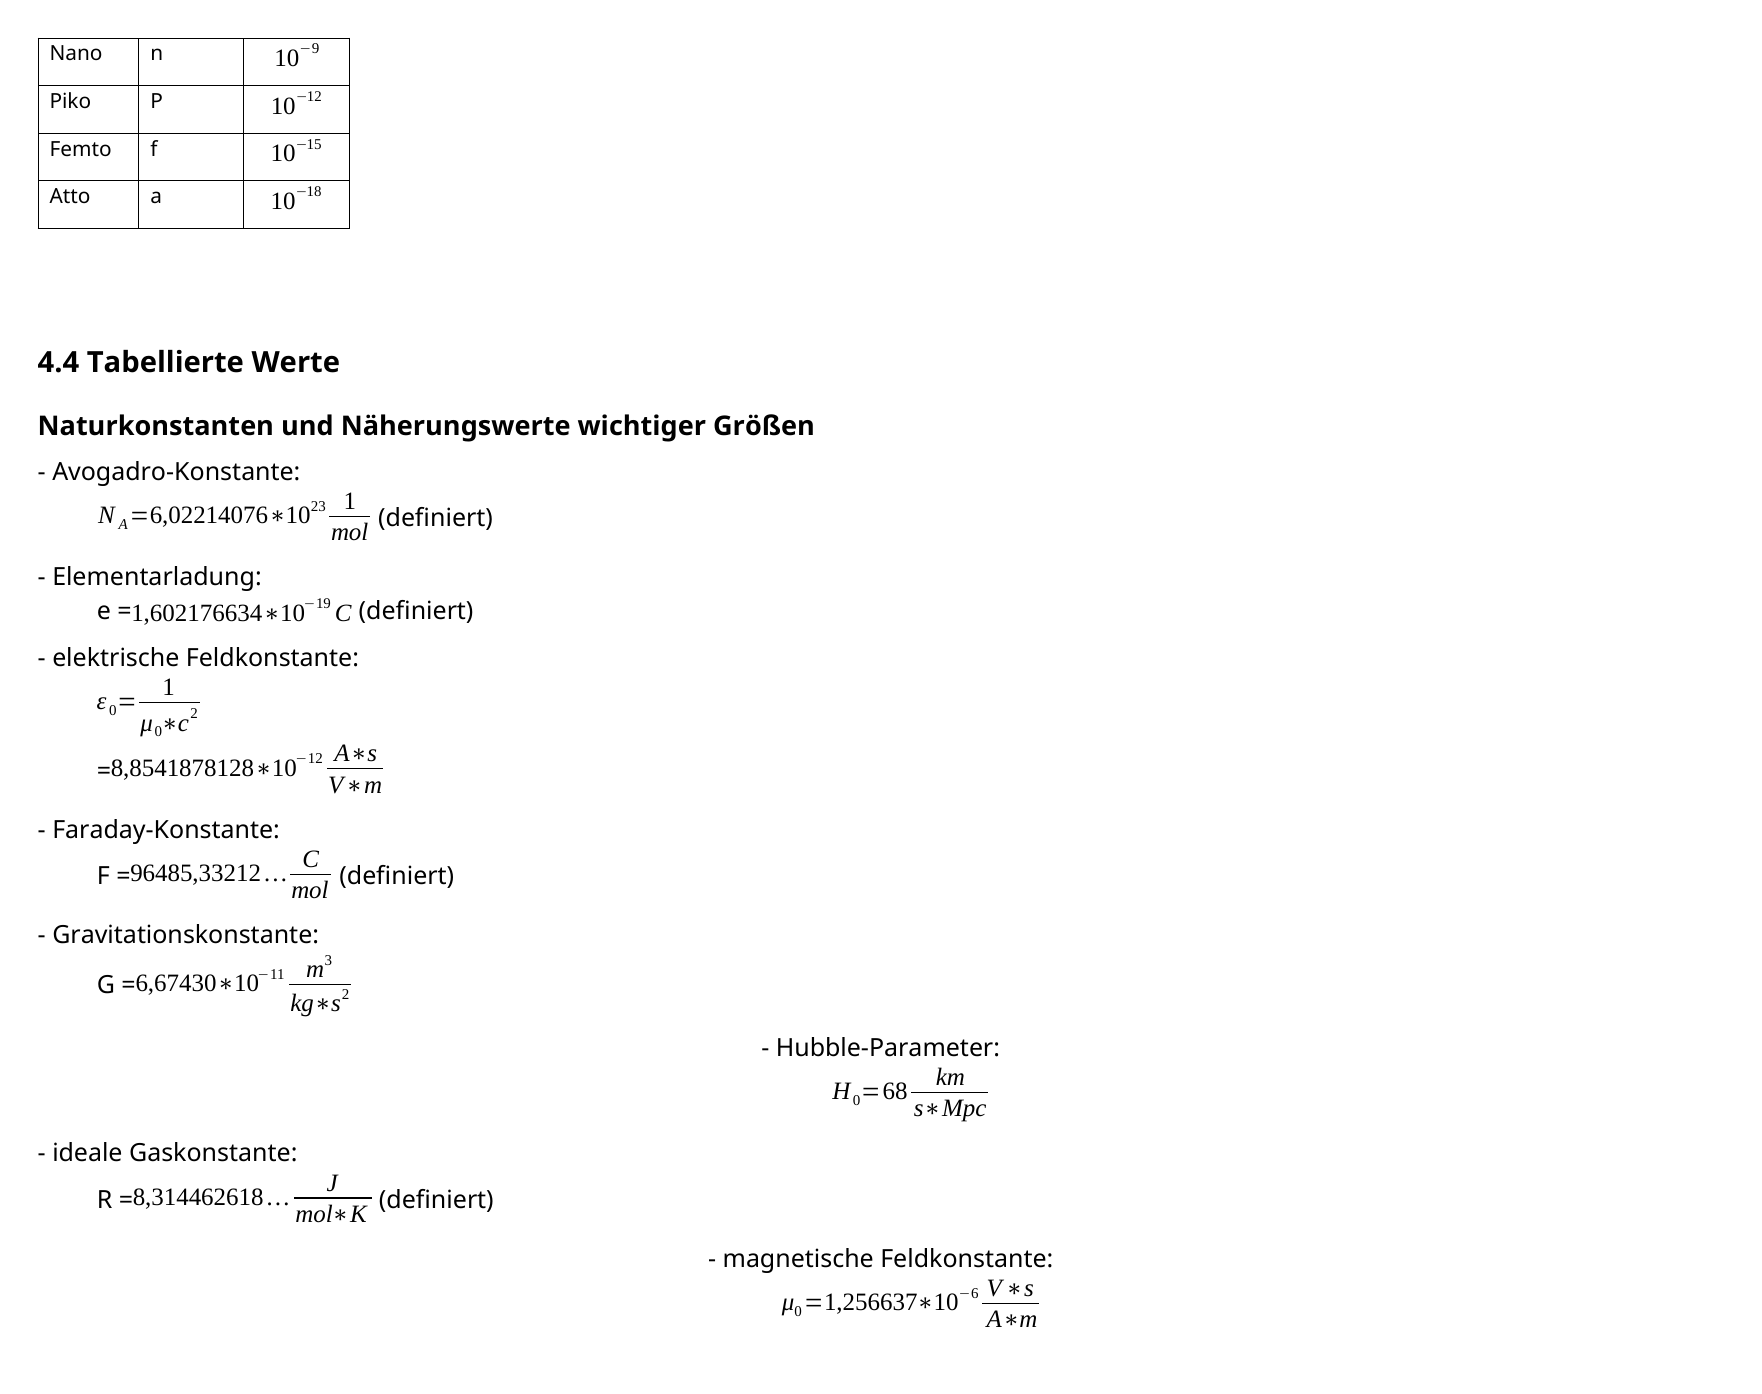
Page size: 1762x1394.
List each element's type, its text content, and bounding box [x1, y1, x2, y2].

table_cell [244, 39, 349, 85]
list - Faraday-Konstante: F = (definiert) [37, 811, 1723, 904]
list - Hubble-Parameter: [37, 1029, 1723, 1122]
table_cell Femto [39, 134, 138, 180]
list - ideale Gaskonstante: R = (definiert) [37, 1135, 1723, 1228]
list - elektrische Feldkonstante: = [37, 639, 1723, 799]
list - Elementarladung: e = (definiert) [37, 559, 1723, 627]
table_cell [244, 86, 349, 133]
table_cell [244, 181, 349, 228]
table_cell P [139, 86, 243, 133]
subtitle Naturkonstanten und Näherungswerte wichtiger Größen [37, 406, 1723, 443]
list - Gravitationskonstante: G = [37, 917, 1723, 1017]
list - magnetische Feldkonstante: [37, 1241, 1723, 1333]
table_cell Piko [39, 86, 138, 133]
subtitle 4.4 Tabellierte Werte [37, 341, 1723, 381]
table_cell Atto [39, 181, 138, 228]
list - Avogadro-Konstante: (definiert) [37, 453, 1723, 546]
table_cell a [139, 181, 243, 228]
table_cell Nano [39, 39, 138, 85]
table_cell n [139, 39, 243, 85]
table_cell [244, 134, 349, 180]
table_cell f [139, 134, 243, 180]
